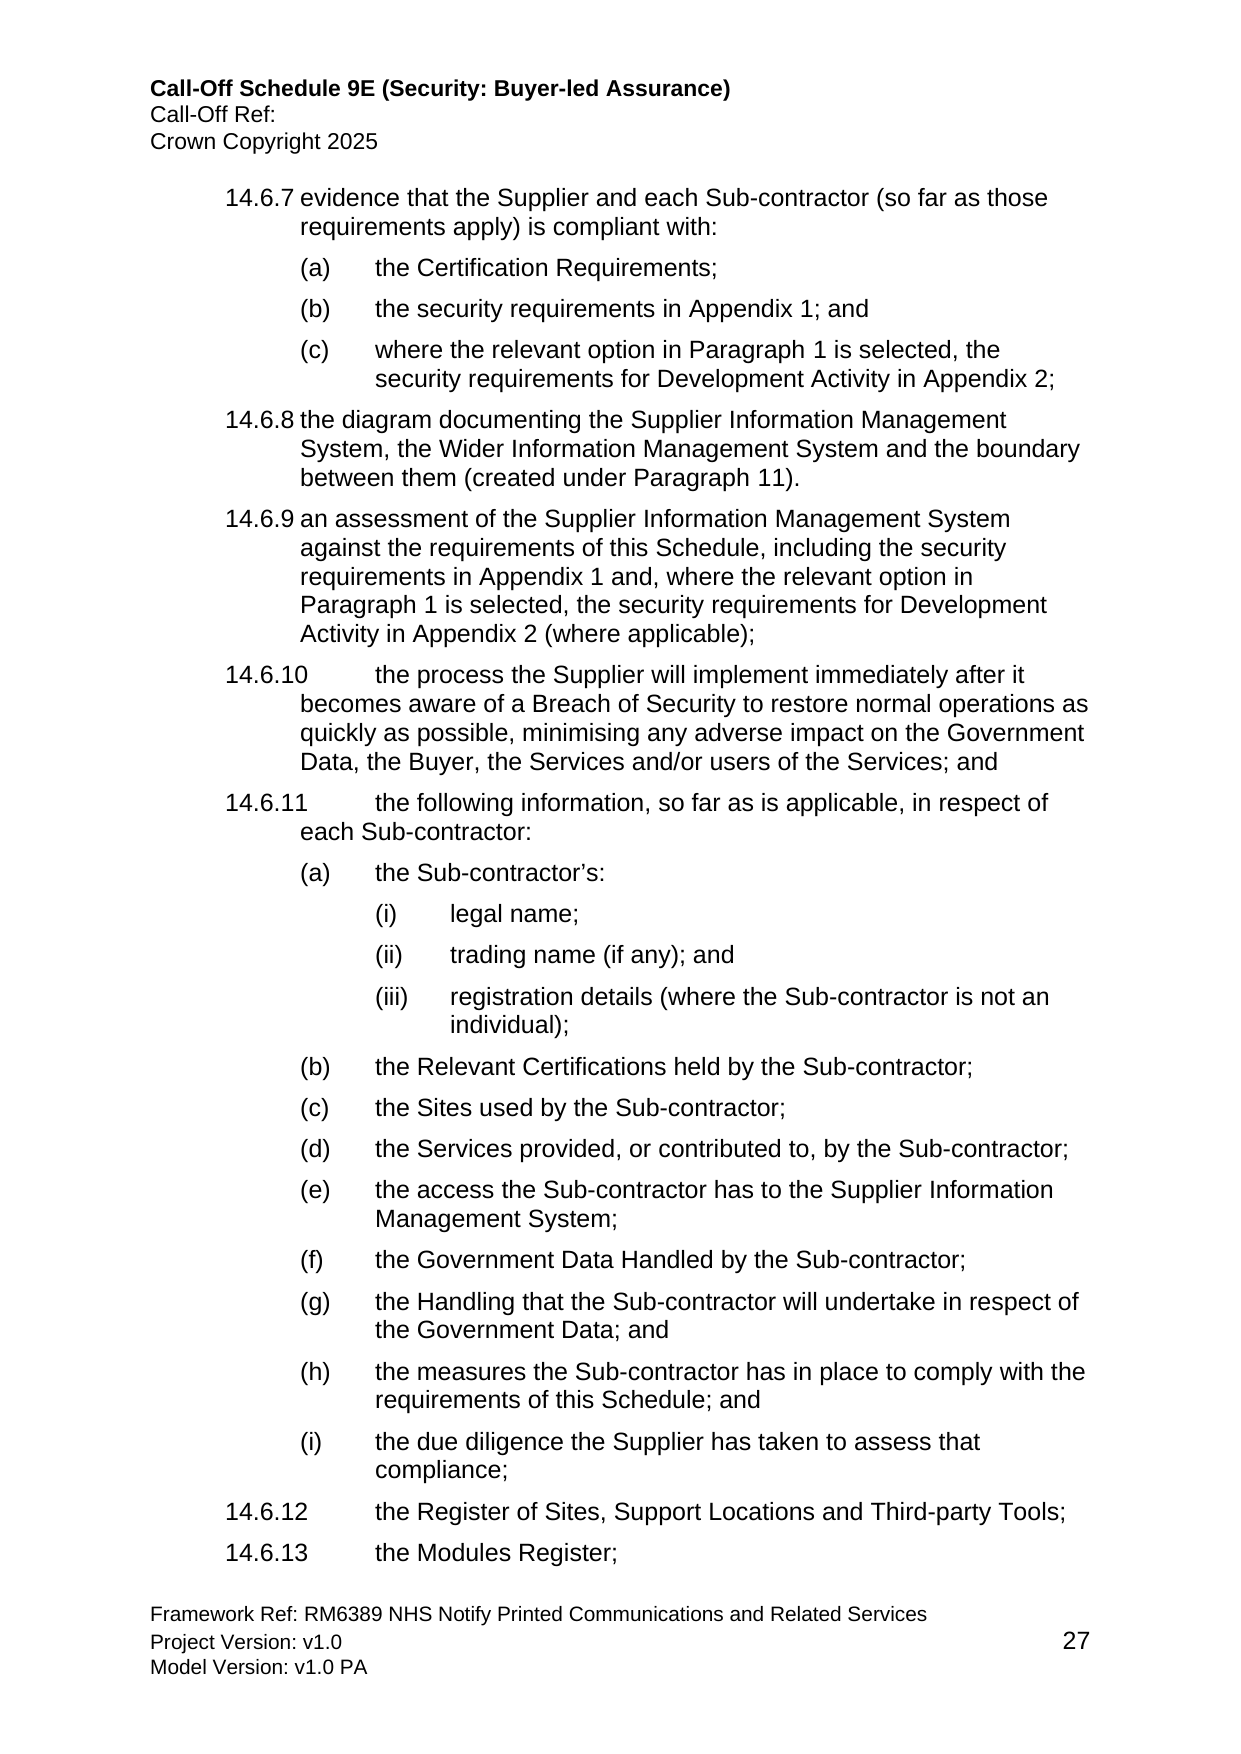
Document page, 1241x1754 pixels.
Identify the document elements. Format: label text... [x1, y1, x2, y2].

subtitle the Services provided, or contributed to, by the Sub-contractor; [300, 1134, 1090, 1163]
subtitle the Government Data Handled by the Sub-contractor; [300, 1245, 1090, 1274]
subtitle the following information, so far as is applicable, in respect of each Sub-contractor: [225, 788, 1090, 845]
subtitle the due diligence the Supplier has taken to assess that compliance; [300, 1427, 1090, 1484]
subtitle trading name (if any); and [375, 940, 1090, 969]
subtitle where the relevant option in Paragraph ‎1 is selected, the security requirements for Development Activity in Appendix 2; [300, 335, 1090, 393]
subtitle evidence that the Supplier and each Sub-contractor (so far as those requirements apply) is compliant with: [225, 183, 1090, 240]
subtitle the Certification Requirements; [300, 253, 1090, 282]
subtitle legal name; [375, 899, 1090, 928]
subtitle the Handling that the Sub-contractor will undertake in respect of the Government Data; and [300, 1287, 1090, 1344]
subtitle the Relevant Certifications held by the Sub-contractor; [300, 1052, 1090, 1080]
subtitle an assessment of the Supplier Information Management System against the requirements of this Schedule, including the security requirements in Appendix 1 and, where the relevant option in Paragraph ‎1 is selected, the security requirements for Development Activity in Appendix 2 (where applicable); [225, 504, 1090, 648]
subtitle the access the Sub-contractor has to the Supplier Information Management System; [300, 1175, 1090, 1233]
subtitle the Modules Register; [225, 1538, 1090, 1567]
subtitle the measures the Sub-contractor has in place to comply with the requirements of this Schedule; and [300, 1357, 1090, 1414]
subtitle the Sites used by the Sub-contractor; [300, 1093, 1090, 1122]
subtitle the Sub-contractor’s: [300, 858, 1090, 887]
subtitle the diagram documenting the Supplier Information Management System, the Wider Information Management System and the boundary between them (created under Paragraph ‎11). [225, 405, 1090, 492]
subtitle the security requirements in Appendix 1; and [300, 294, 1090, 323]
subtitle the process the Supplier will implement immediately after it becomes aware of a Breach of Security to restore normal operations as quickly as possible, minimising any adverse impact on the Government Data, the Buyer, the Services and/or users of the Services; and [225, 660, 1090, 775]
subtitle the Register of Sites, Support Locations and Third-party Tools; [225, 1497, 1090, 1525]
subtitle registration details (where the Sub-contractor is not an individual); [375, 982, 1090, 1039]
